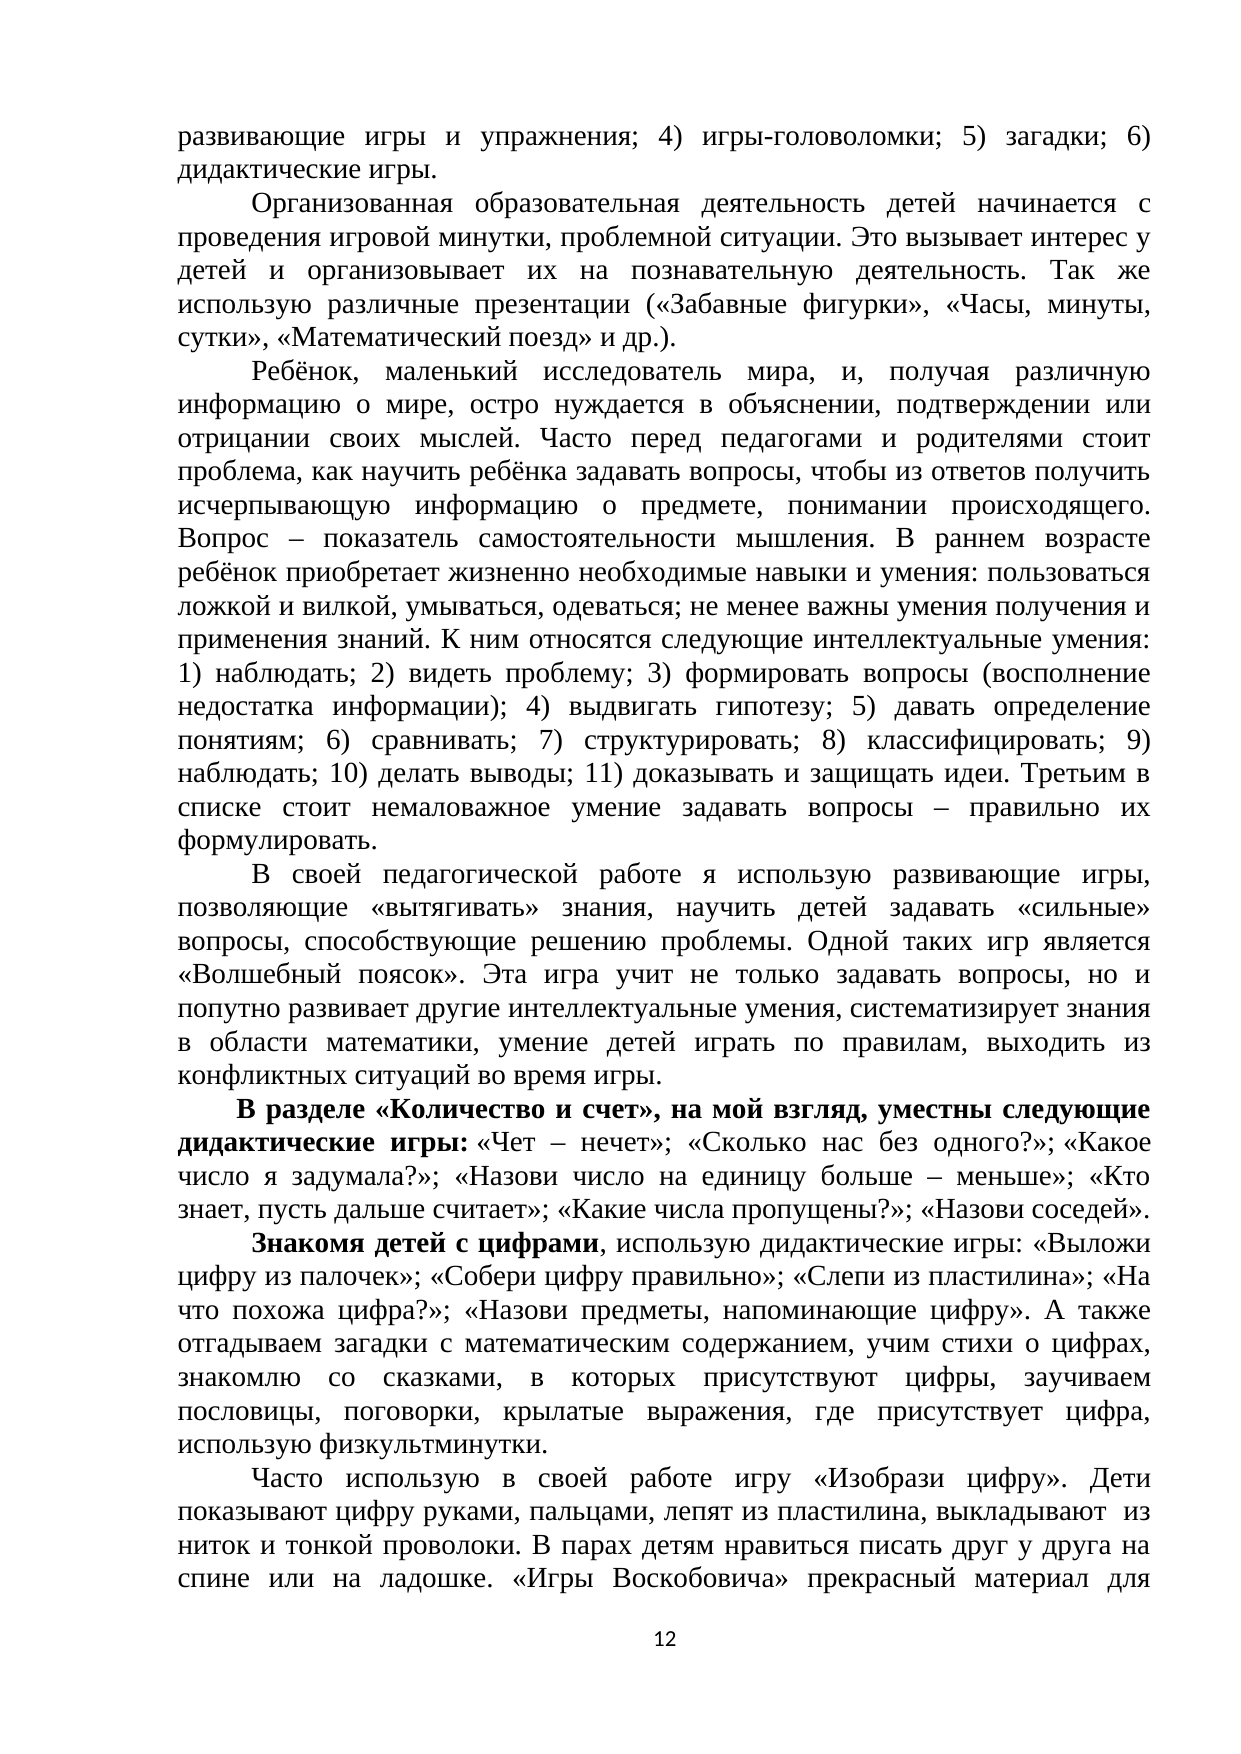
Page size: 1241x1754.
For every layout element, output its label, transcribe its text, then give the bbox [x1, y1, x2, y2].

text В своей педагогической работе я использую развивающие игры, позволяющие «вытягивать» знания, научить детей задавать «сильные» вопросы, способствующие решению проблемы. Одной таких игр является «Волшебный поясок». Эта игра учит не только задавать вопросы, но и попутно развивает другие интеллектуальные умения, систематизирует знания в области математики, умение детей играть по правилам, выходить из конфликтных ситуаций во время игры. [177, 856, 1152, 1091]
text В разделе «Количество и счет», на мой взгляд, уместны следующие дидактические игры: «Чет – нечет»; «Сколько нас без одного?»; «Какое число я задумала?»; «Назови число на единицу больше – меньше»; «Кто знает, пусть дальше считает»; «Какие числа пропущены?»; «Назови соседей». [177, 1091, 1152, 1225]
text Организованная образовательная деятельность детей начинается с проведения игровой минутки, проблемной ситуации. Это вызывает интерес у детей и организовывает их на познавательную деятельность. Так же использую различные презентации («Забавные фигурки», «Часы, минуты, сутки», «Математический поезд» и др.). [177, 185, 1152, 353]
text Знакомя детей с цифрами, использую дидактические игры: «Выложи цифру из палочек»; «Собери цифру правильно»; «Слепи из пластилина»; «На что похожа цифра?»; «Назови предметы, напоминающие цифру». А также отгадываем загадки с математическим содержанием, учим стихи о цифрах, знакомлю со сказками, в которых присутствуют цифры, заучиваем пословицы, поговорки, крылатые выражения, где присутствует цифра, использую физкультминутки. [177, 1225, 1152, 1460]
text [177, 118, 1152, 185]
text Ребёнок, маленький исследователь мира, и, получая различную информацию о мире, остро нуждается в объяснении, подтверждении или отрицании своих мыслей. Часто перед педагогами и родителями стоит проблема, как научить ребёнка задавать вопросы, чтобы из ответов получить исчерпывающую информацию о предмете, понимании происходящего. Вопрос – показатель самостоятельности мышления. В раннем возрасте ребёнок приобретает жизненно необходимые навыки и умения: пользоваться ложкой и вилкой, умываться, одеваться; не менее важны умения получения и применения знаний. К ним относятся следующие интеллектуальные умения: 1) наблюдать; 2) видеть проблему; 3) формировать вопросы (восполнение недостатка информации); 4) выдвигать гипотезу; 5) давать определение понятиям; 6) сравнивать; 7) структурировать; 8) классифицировать; 9) наблюдать; 10) делать выводы; 11) доказывать и защищать идеи. Третьим в списке стоит немаловажное умение задавать вопросы – правильно их формулировать. [177, 353, 1152, 856]
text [177, 1460, 1152, 1594]
